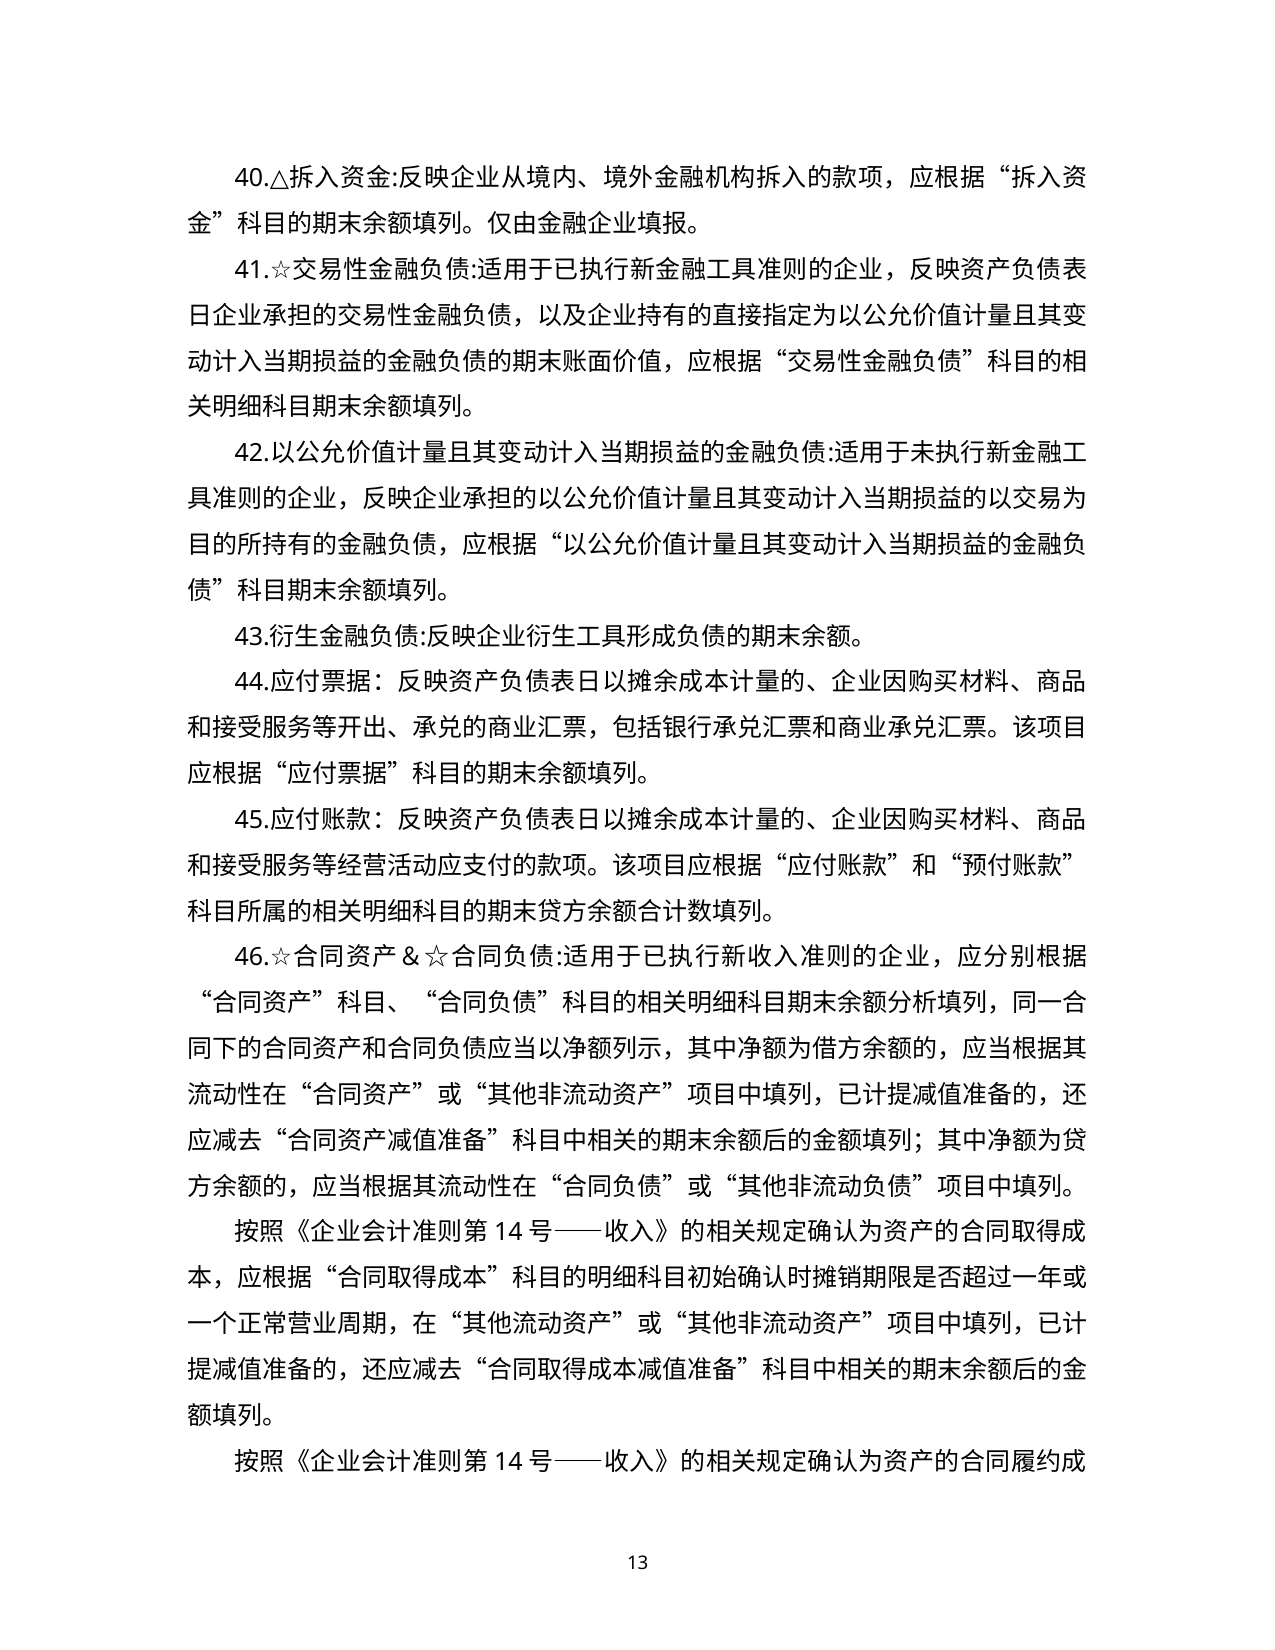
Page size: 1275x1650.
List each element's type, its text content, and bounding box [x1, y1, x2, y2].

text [187, 1433, 1087, 1479]
text 45.应付账款：反映资产负债表日以摊余成本计量的、企业因购买材料、商品和接受服务等经营活动应支付的款项。该项目应根据“应付账款”和“预付账款”科目所属的相关明细科目的期末贷方余额合计数填列。 [187, 792, 1087, 929]
text 46.☆合同资产＆☆合同负债:适用于已执行新收入准则的企业，应分别根据“合同资产”科目、“合同负债”科目的相关明细科目期末余额分析填列，同一合同下的合同资产和合同负债应当以净额列示，其中净额为借方余额的，应当根据其流动性在“合同资产”或“其他非流动资产”项目中填列，已计提减值准备的，还应减去“合同资产减值准备”科目中相关的期末余额后的金额填列；其中净额为贷方余额的，应当根据其流动性在“合同负债”或“其他非流动负债”项目中填列。 [187, 929, 1087, 1204]
text 44.应付票据：反映资产负债表日以摊余成本计量的、企业因购买材料、商品和接受服务等开出、承兑的商业汇票，包括银行承兑汇票和商业承兑汇票。该项目应根据“应付票据”科目的期末余额填列。 [187, 654, 1087, 792]
text 41.☆交易性金融负债:适用于已执行新金融工具准则的企业，反映资产负债表日企业承担的交易性金融负债，以及企业持有的直接指定为以公允价值计量且其变动计入当期损益的金融负债的期末账面价值，应根据“交易性金融负债”科目的相关明细科目期末余额填列。 [187, 242, 1087, 425]
text 40.△拆入资金:反映企业从境内、境外金融机构拆入的款项，应根据“拆入资金”科目的期末余额填列。仅由金融企业填报。 [187, 150, 1087, 242]
text 43.衍生金融负债:反映企业衍生工具形成负债的期末余额。 [187, 608, 1087, 654]
text 按照《企业会计准则第14号——收入》的相关规定确认为资产的合同取得成本，应根据“合同取得成本”科目的明细科目初始确认时摊销期限是否超过一年或一个正常营业周期，在“其他流动资产”或“其他非流动资产”项目中填列，已计提减值准备的，还应减去“合同取得成本减值准备”科目中相关的期末余额后的金额填列。 [187, 1204, 1087, 1433]
text 42.以公允价值计量且其变动计入当期损益的金融负债:适用于未执行新金融工具准则的企业，反映企业承担的以公允价值计量且其变动计入当期损益的以交易为目的所持有的金融负债，应根据“以公允价值计量且其变动计入当期损益的金融负债”科目期末余额填列。 [187, 425, 1087, 608]
